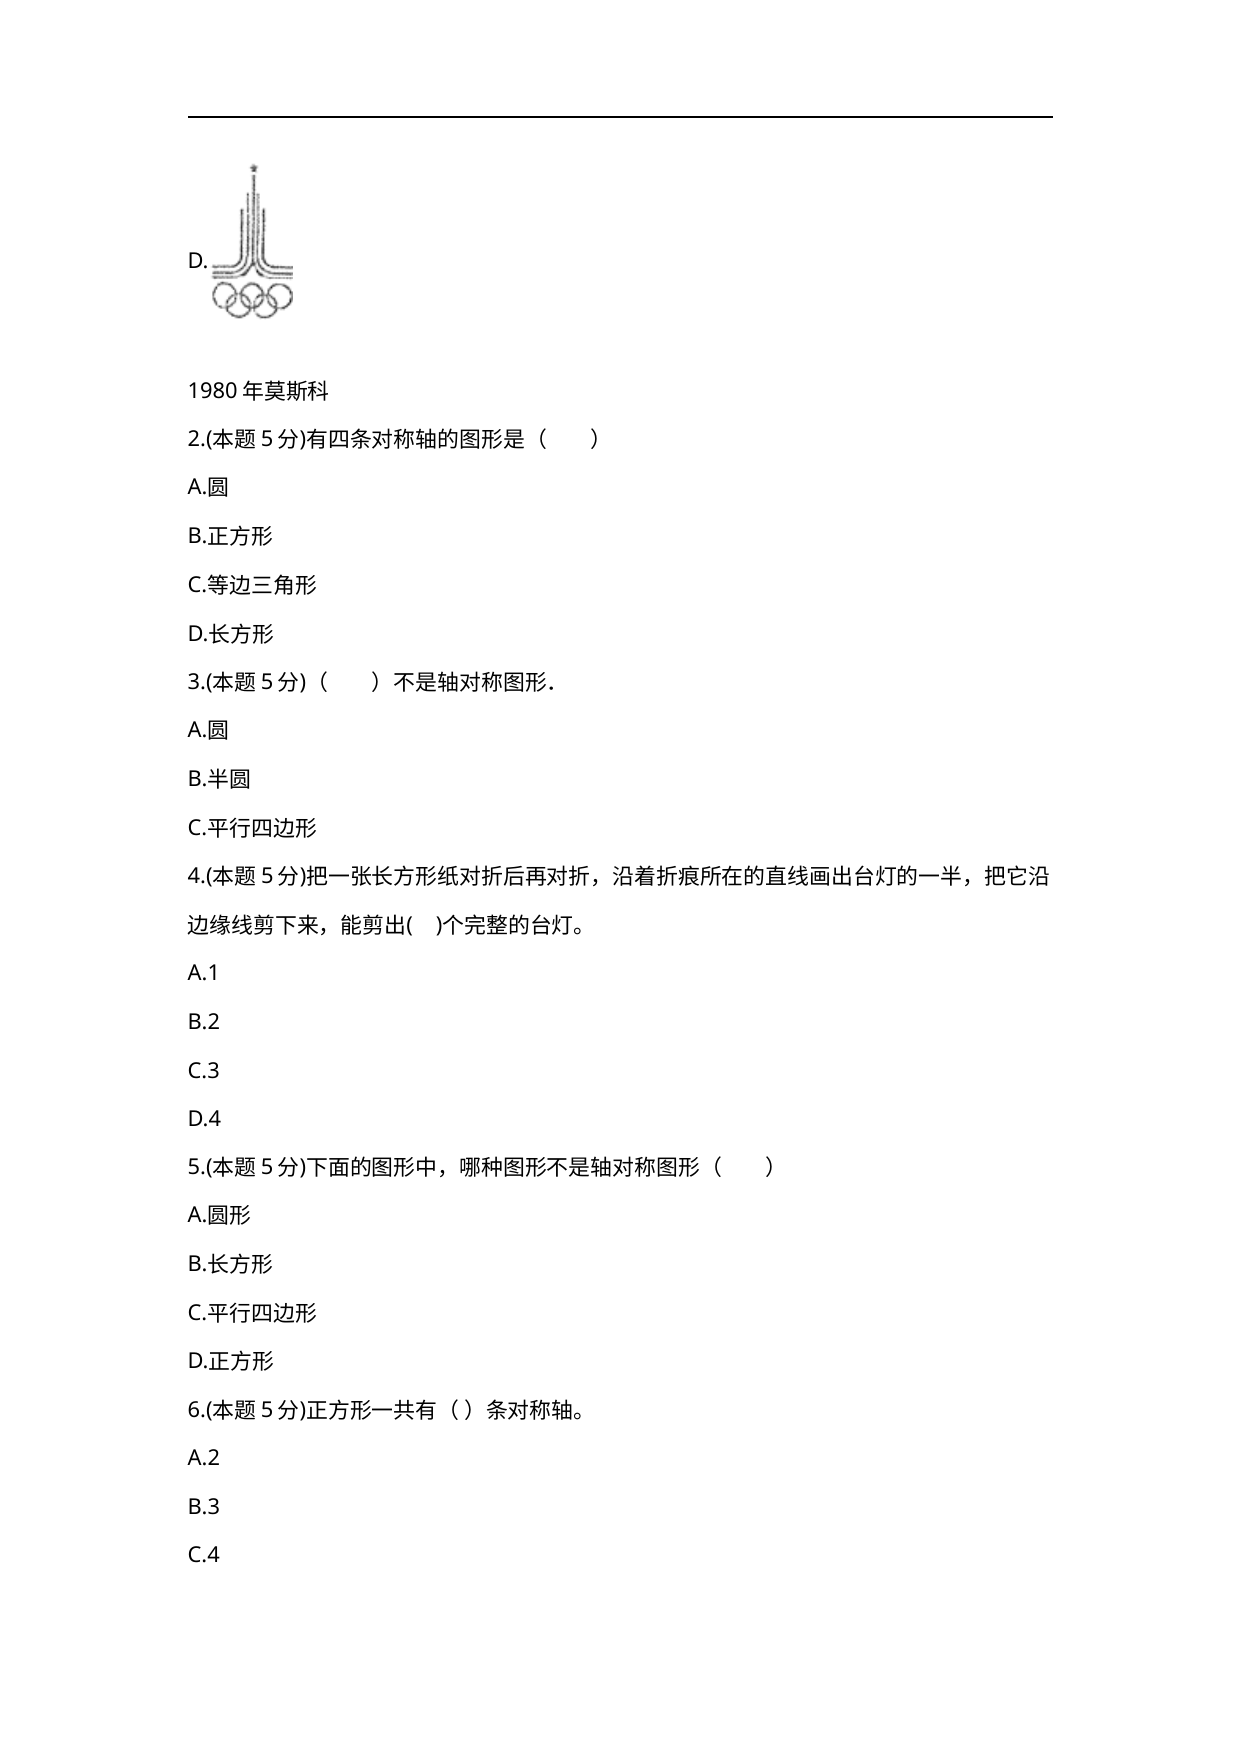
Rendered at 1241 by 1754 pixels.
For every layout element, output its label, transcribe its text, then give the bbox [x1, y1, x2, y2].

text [187, 162, 1053, 406]
text A.1 B.2 C.3 D.4 [187, 956, 1053, 1134]
text 6.(本题5分)正方形一共有（ ）条对称轴。 [187, 1392, 1053, 1425]
text 4.(本题5分)把一张长方形纸对折后再对折，沿着折痕所在的直线画出台灯的一半，把它沿边缘线剪下来，能剪出( )个完整的台灯。 [187, 859, 1053, 940]
text A.圆形 B.长方形 C.平行四边形 D.正方形 [187, 1198, 1053, 1376]
text 2.(本题5分)有四条对称轴的图形是（ ） [187, 422, 1053, 454]
text 5.(本题5分)下面的图形中，哪种图形不是轴对称图形（ ） [187, 1149, 1053, 1182]
text A.圆 B.半圆 C.平行四边形 [187, 713, 1053, 843]
picture [208, 161, 293, 320]
text A.圆 B.正方形 C.等边三角形 D.长方形 [187, 470, 1053, 649]
text A.2 B.3 C.4 [187, 1441, 1053, 1571]
text 3.(本题5分)（ ）不是轴对称图形． [187, 664, 1053, 697]
